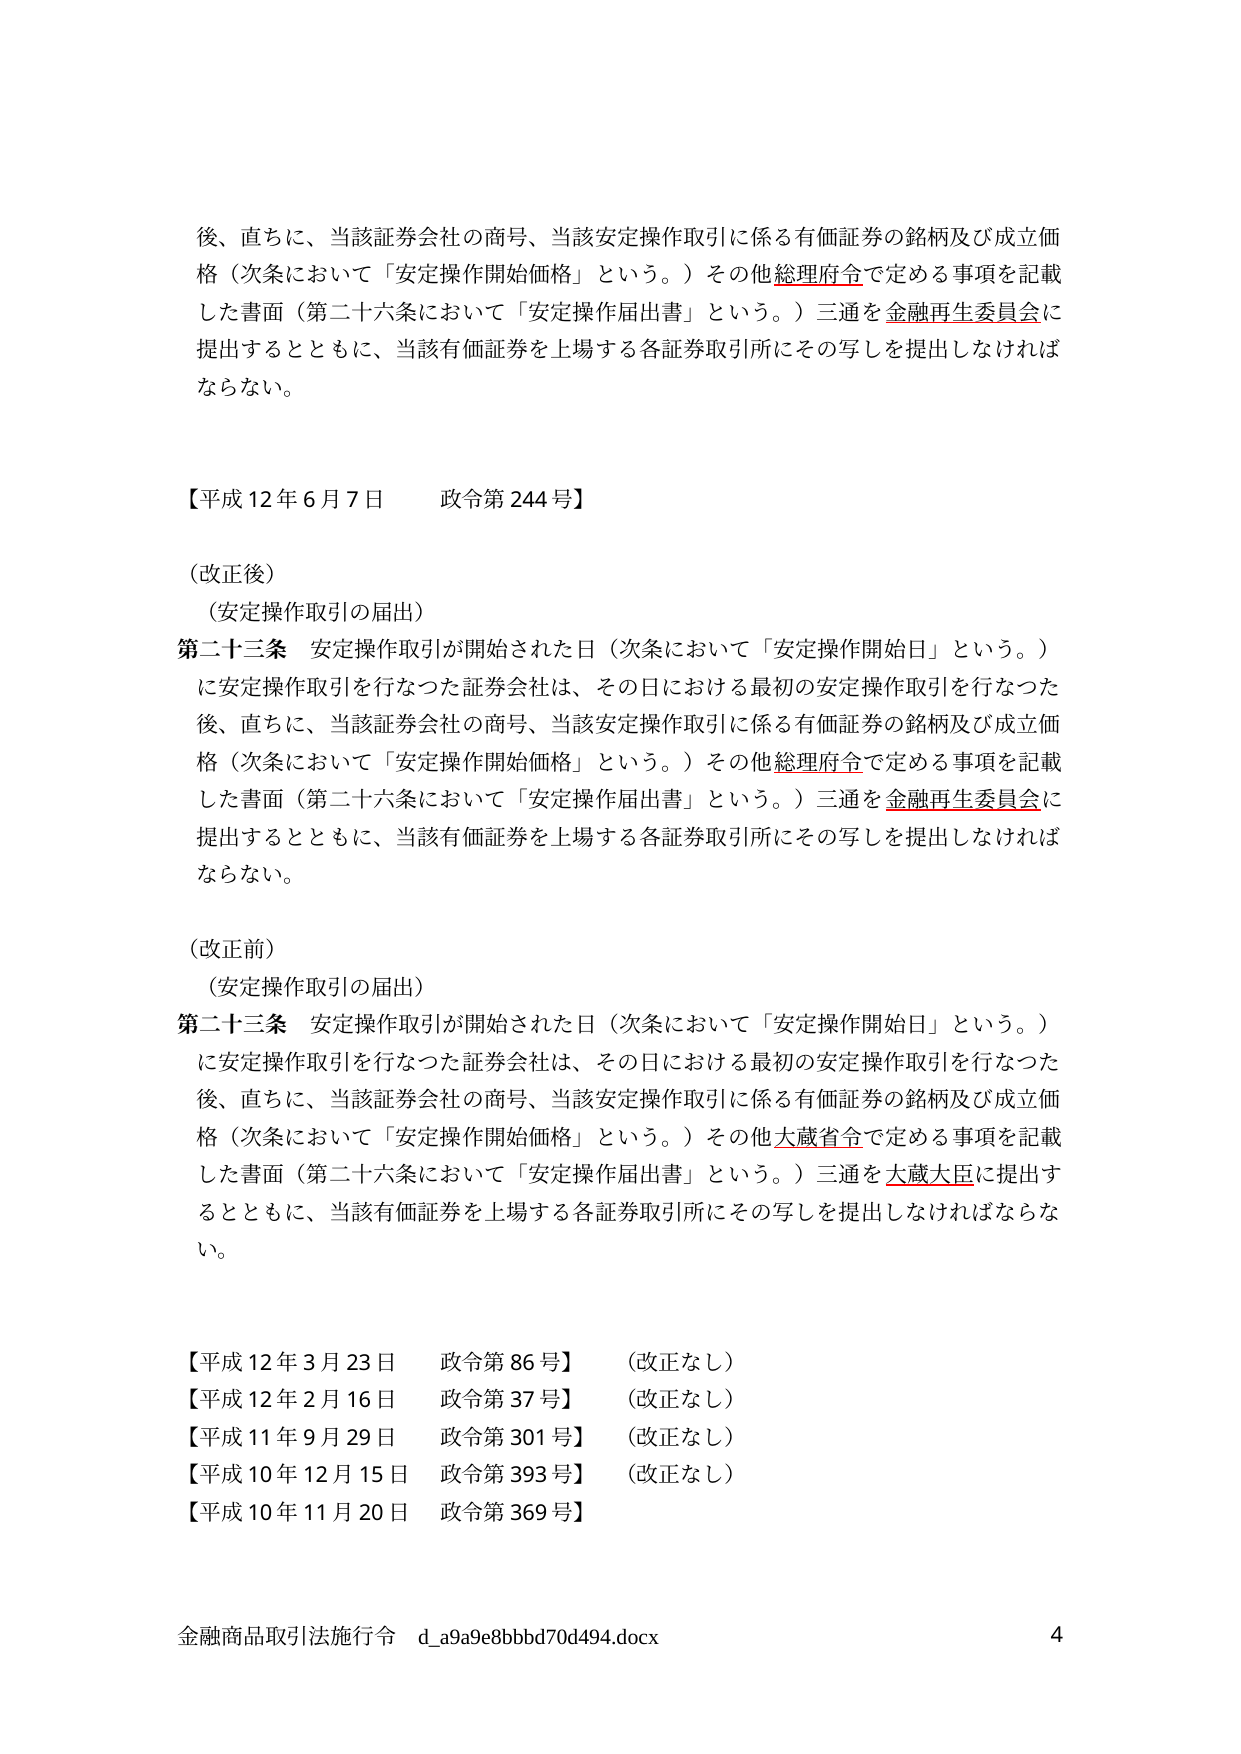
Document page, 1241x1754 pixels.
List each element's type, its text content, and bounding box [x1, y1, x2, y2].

text 【平成10年12月15日 政令第393号】 （改正なし） [177, 1454, 1063, 1492]
text （改正後） [177, 554, 1063, 592]
text （安定操作取引の届出） [196, 967, 1063, 1004]
text 【平成11年9月29日 政令第301号】 （改正なし） [177, 1417, 1063, 1454]
text 【平成12年2月16日 政令第37号】 （改正なし） [177, 1379, 1063, 1417]
text （改正前） [177, 929, 1063, 967]
text （安定操作取引の届出） [196, 592, 1063, 629]
text 【平成12年6月7日 政令第244号】 [177, 479, 1063, 517]
text 【平成12年3月23日 政令第86号】 （改正なし） [177, 1342, 1063, 1379]
text 【平成10年11月20日 政令第369号】 [177, 1492, 1063, 1529]
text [177, 217, 1063, 404]
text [177, 1004, 1063, 1267]
